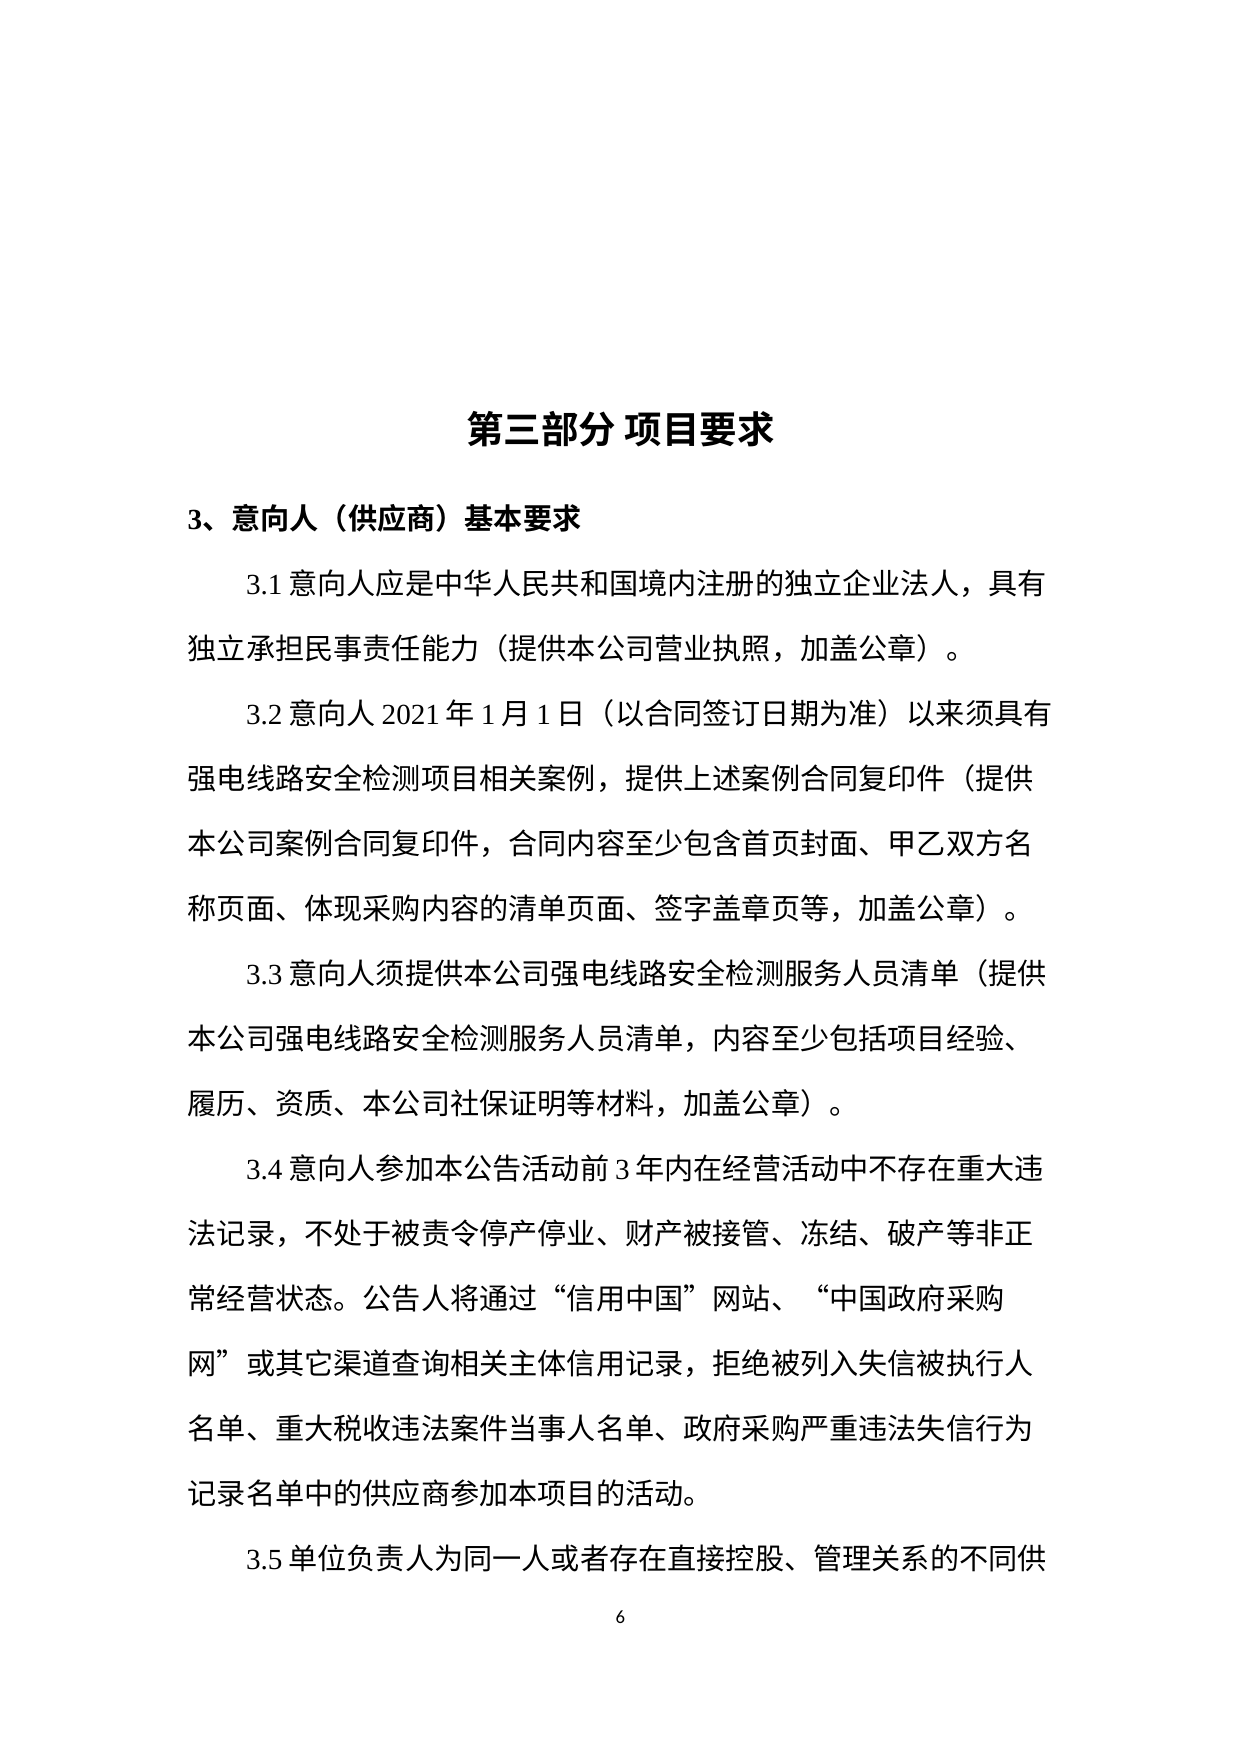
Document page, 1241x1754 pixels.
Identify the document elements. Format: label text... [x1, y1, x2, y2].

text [187, 1524, 1053, 1589]
subtitle 第三部分 项目要求 [187, 394, 1053, 459]
text 3.1意向人应是中华人民共和国境内注册的独立企业法人，具有独立承担民事责任能力（提供本公司营业执照，加盖公章）。 [187, 549, 1053, 679]
text 3.3意向人须提供本公司强电线路安全检测服务人员清单（提供本公司强电线路安全检测服务人员清单，内容至少包括项目经验、履历、资质、本公司社保证明等材料，加盖公章）。 [187, 939, 1053, 1134]
text 3、意向人（供应商）基本要求 [187, 484, 1053, 549]
text 3.4意向人参加本公告活动前3年内在经营活动中不存在重大违法记录，不处于被责令停产停业、财产被接管、冻结、破产等非正常经营状态。公告人将通过“信用中国”网站、“中国政府采购网”或其它渠道查询相关主体信用记录，拒绝被列入失信被执行人名单、重大税收违法案件当事人名单、政府采购严重违法失信行为记录名单中的供应商参加本项目的活动。 [187, 1134, 1053, 1524]
text 3.2意向人2021年1月1日（以合同签订日期为准）以来须具有强电线路安全检测项目相关案例，提供上述案例合同复印件（提供本公司案例合同复印件，合同内容至少包含首页封面、甲乙双方名称页面、体现采购内容的清单页面、签字盖章页等，加盖公章）。 [187, 679, 1053, 939]
